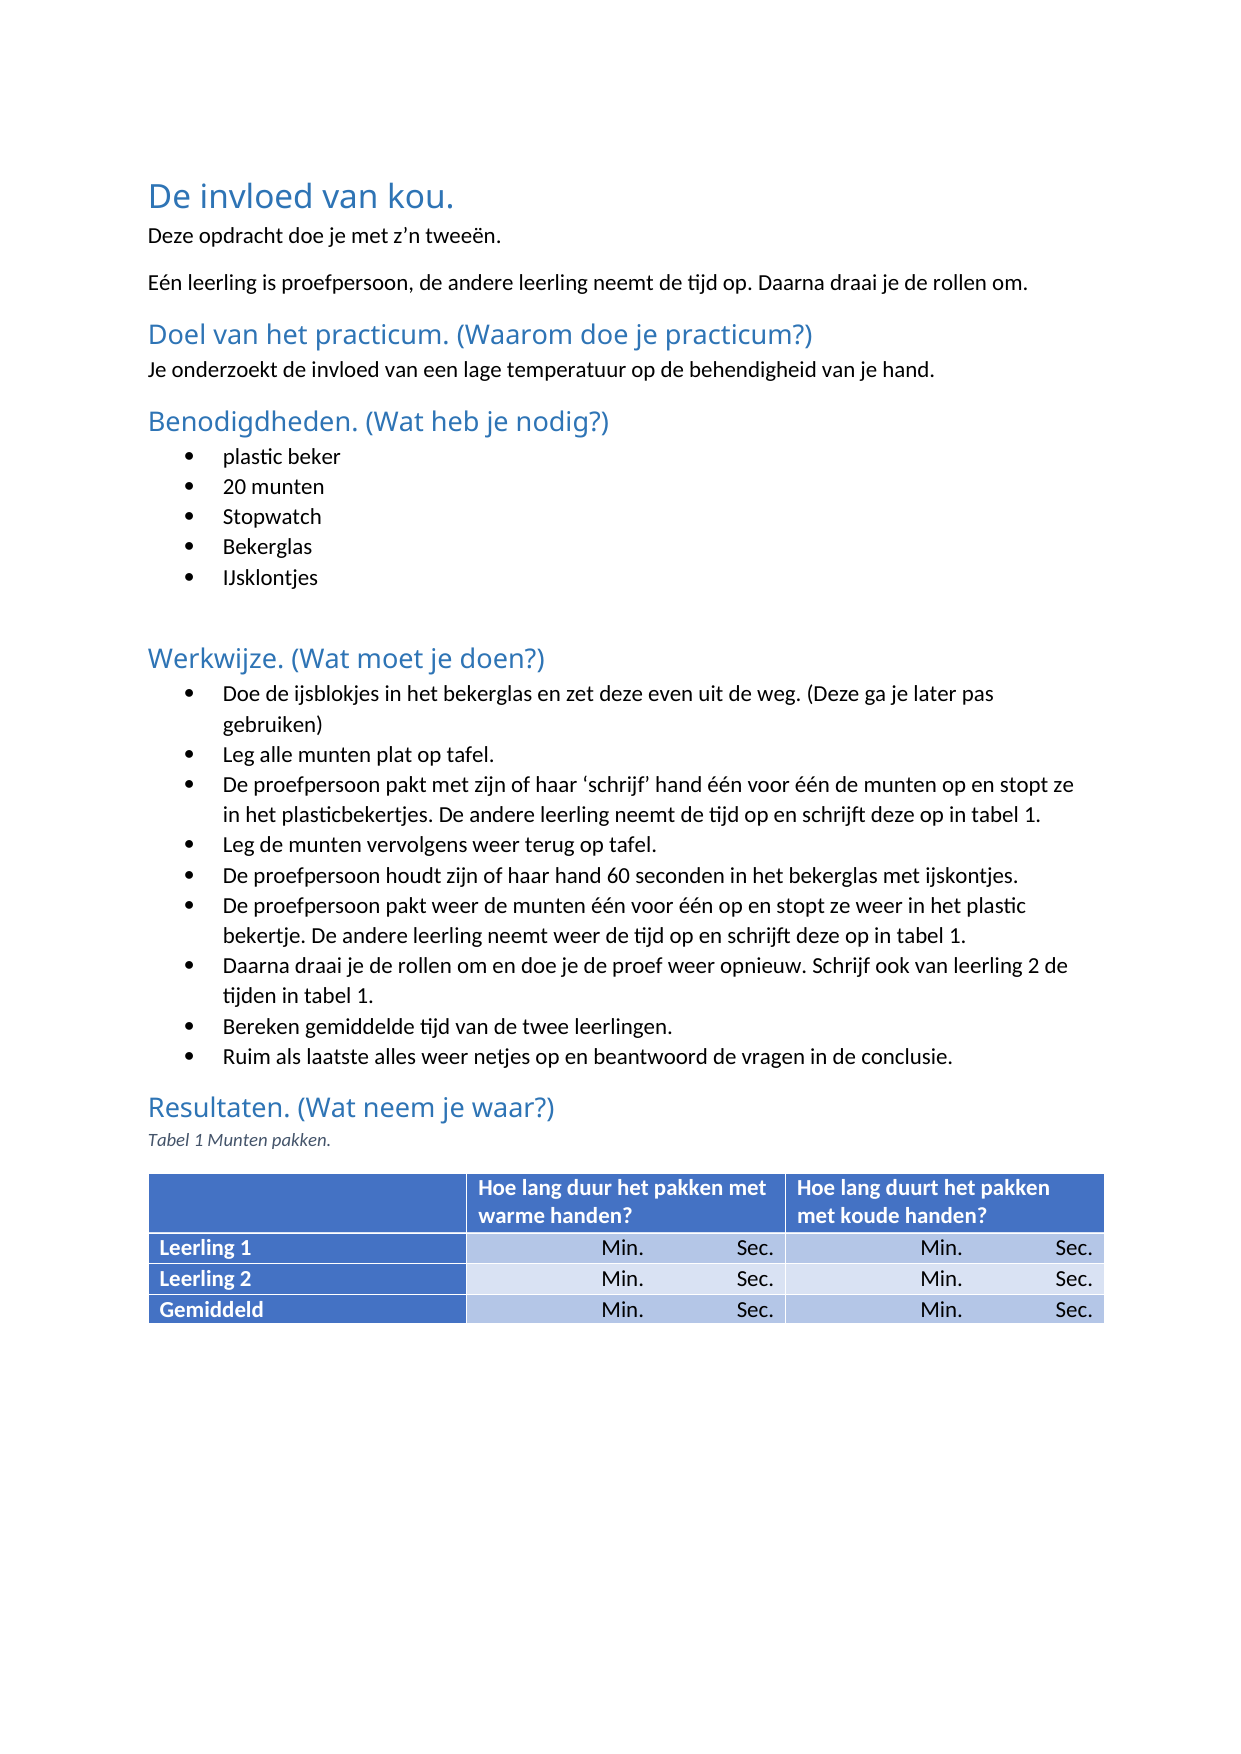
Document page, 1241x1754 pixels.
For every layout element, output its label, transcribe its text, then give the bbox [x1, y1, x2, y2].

subtitle Resultaten. (Wat neem je waar?) [148, 1089, 1093, 1126]
table_cell Min. Sec. [786, 1295, 1104, 1323]
list Doe de ijsblokjes in het bekerglas en zet deze even uit de weg. (Deze ga je later pas gebruiken) [185, 679, 1093, 738]
table_header Hoe lang duurt het pakken met koude handen? [786, 1174, 1104, 1232]
list Ruim als laatste alles weer netjes op en beantwoord de vragen in de conclusie. [185, 1042, 1093, 1070]
list Stopwatch [185, 502, 1093, 530]
list IJsklontjes [185, 563, 1093, 591]
text Deze opdracht doe je met z’n tweeën. [148, 222, 1093, 249]
text Tabel 1 Munten pakken. [148, 1129, 1093, 1152]
subtitle Benodigdheden. (Wat heb je nodig?) [148, 402, 1093, 439]
list plastic beker [185, 442, 1093, 470]
table_cell Min. Sec. [467, 1264, 785, 1294]
table_cell Leerling 1 [149, 1234, 466, 1263]
table_header [149, 1174, 466, 1232]
subtitle De invloed van kou. [148, 173, 1093, 218]
list Leg alle munten plat op tafel. [185, 740, 1093, 768]
list De proefpersoon houdt zijn of haar hand 60 seconden in het bekerglas met ijskontjes. [185, 861, 1093, 889]
list De proefpersoon pakt met zijn of haar ‘schrijf’ hand één voor één de munten op en stopt ze in het plasticbekertjes. De andere leerling neemt de tijd op en schrijft deze op in tabel 1. [185, 770, 1093, 828]
list Bekerglas [185, 532, 1093, 560]
list 20 munten [185, 472, 1093, 500]
table_cell Leerling 2 [149, 1264, 466, 1294]
table_cell Min. Sec. [786, 1234, 1104, 1263]
table_cell Gemiddeld [149, 1295, 466, 1323]
subtitle Werkwijze. (Wat moet je doen?) [148, 640, 1093, 677]
list Leg de munten vervolgens weer terug op tafel. [185, 831, 1093, 858]
table_cell Min. Sec. [467, 1234, 785, 1263]
table_cell Min. Sec. [786, 1264, 1104, 1294]
list De proefpersoon pakt weer de munten één voor één op en stopt ze weer in het plastic bekertje. De andere leerling neemt weer de tijd op en schrijft deze op in tabel 1. [185, 891, 1093, 949]
list Daarna draai je de rollen om en doe je de proef weer opnieuw. Schrijf ook van leerling 2 de tijden in tabel 1. [185, 951, 1093, 1009]
table_header Hoe lang duur het pakken met warme handen? [467, 1174, 785, 1232]
table_cell Min. Sec. [467, 1295, 785, 1323]
subtitle Doel van het practicum. (Waarom doe je practicum?) [148, 315, 1093, 352]
list Bereken gemiddelde tijd van de twee leerlingen. [185, 1012, 1093, 1040]
text Je onderzoekt de invloed van een lage temperatuur op de behendigheid van je hand. [148, 355, 1093, 383]
text Eén leerling is proefpersoon, de andere leerling neemt de tijd op. Daarna draai je de rollen om. [148, 268, 1093, 296]
